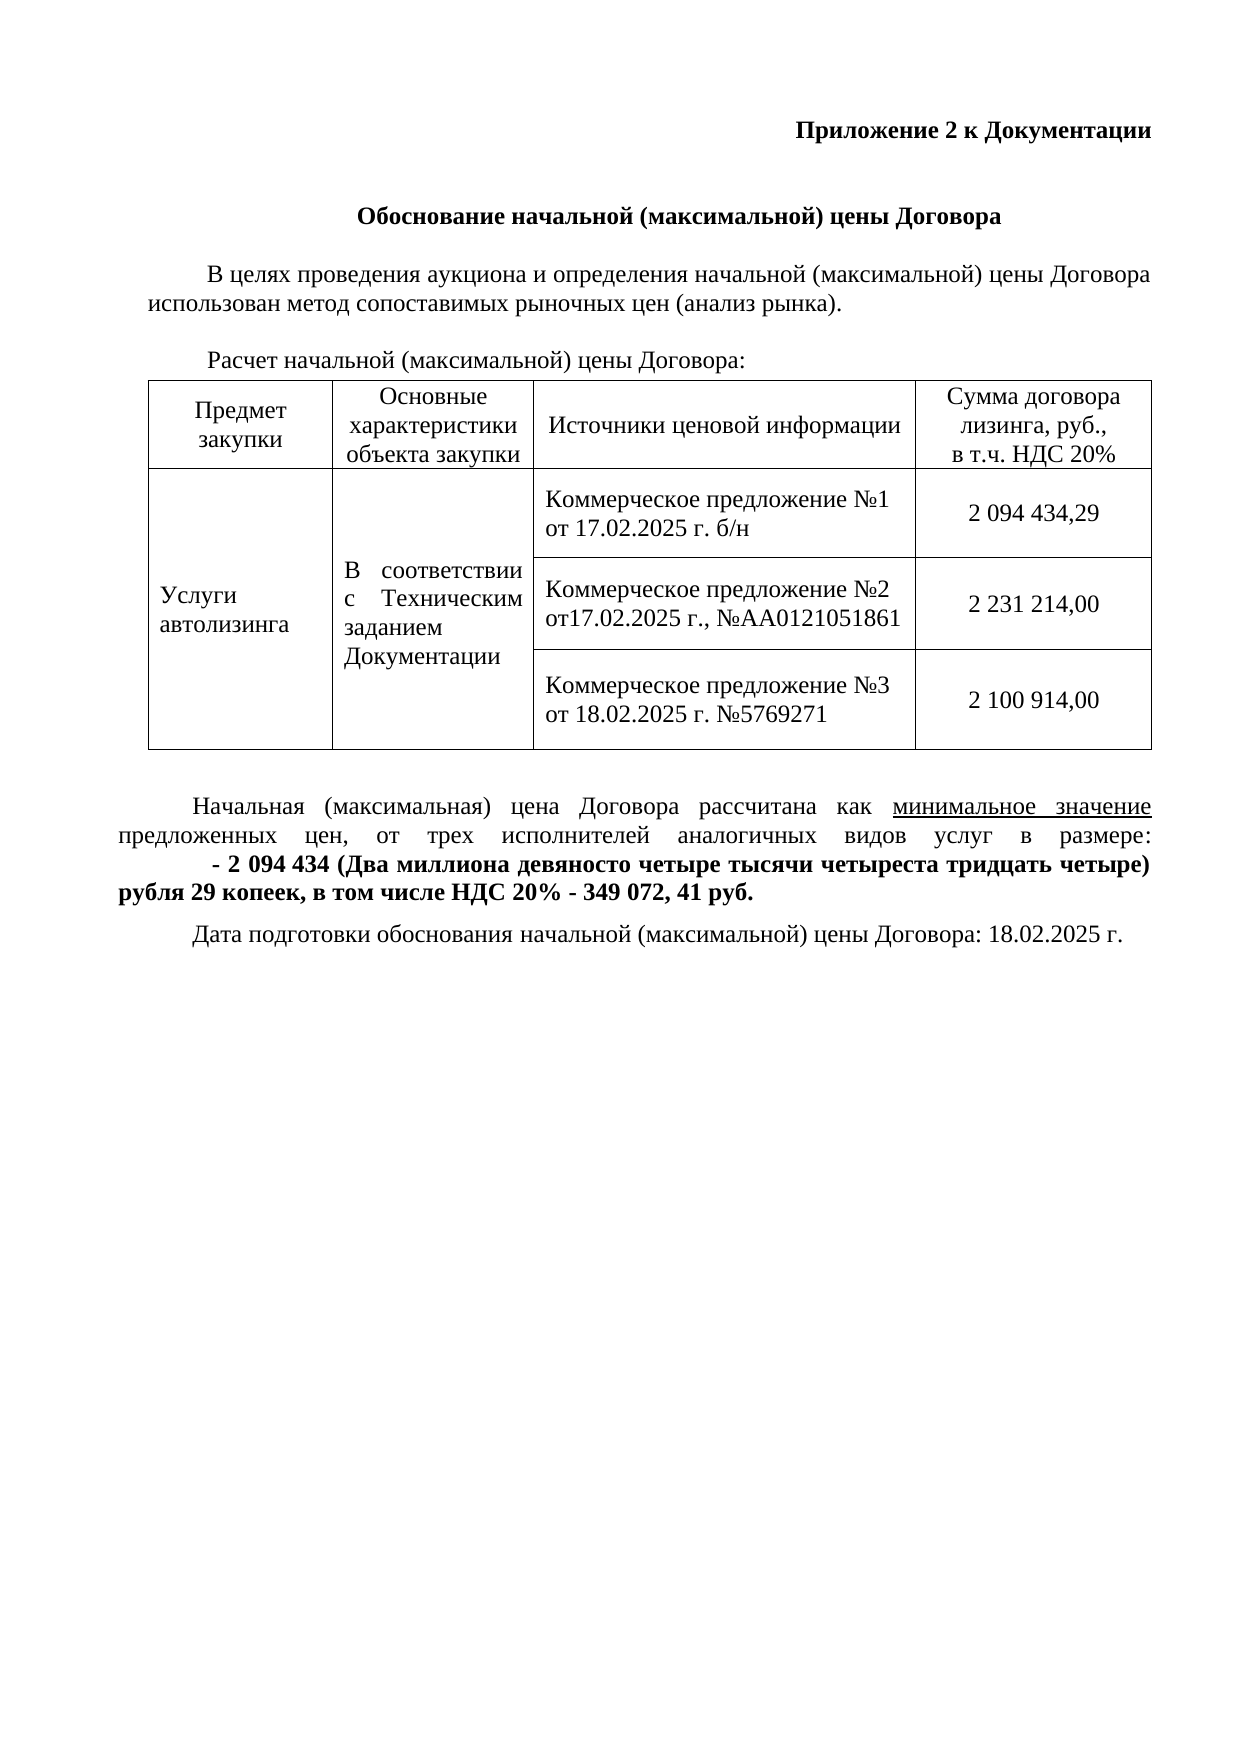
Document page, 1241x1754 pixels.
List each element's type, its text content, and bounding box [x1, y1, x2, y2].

text В целях проведения аукциона и определения начальной (максимальной) цены Договора использован метод сопоставимых рыночных цен (анализ рынка). [148, 259, 1152, 316]
text Приложение 2 к Документации [118, 115, 1152, 144]
table_cell 2 094 434,29 [916, 469, 1151, 557]
table_cell Услуги автолизинга [149, 469, 332, 749]
table_cell 2 231 214,00 [916, 558, 1151, 648]
text Начальная (максимальная) цена Договора рассчитана как минимальное значение предложенных цен, от трех исполнителей аналогичных видов услуг в размере: - 2 094 434 (Два миллиона девяносто четыре тысячи четыреста тридцать четыре) рубля 29 копеек, в том числе НДС 20% - 349 072, 41 руб. [118, 791, 1152, 906]
text Обоснование начальной (максимальной) цены Договора [148, 201, 1152, 230]
table_header Сумма договора лизинга, руб., в т.ч. НДС 20% [916, 381, 1151, 467]
table_header Предмет закупки [149, 381, 332, 467]
text Расчет начальной (максимальной) цены Договора: [148, 345, 1152, 374]
table_cell Коммерческое предложение №2 от17.02.2025 г., №АА0121051861 [534, 558, 915, 648]
table_cell Коммерческое предложение №1 от 17.02.2025 г. б/н [534, 469, 915, 557]
table_cell В соответствии с Техническим заданием Документации [333, 469, 533, 749]
table_cell Коммерческое предложение №3 от 18.02.2025 г. №5769271 [534, 650, 915, 749]
text Дата подготовки обоснования начальной (максимальной) цены Договора: 18.02.2025 г. [118, 919, 1152, 947]
table_cell 2 100 914,00 [916, 650, 1151, 749]
table_header Источники ценовой информации [534, 381, 915, 467]
table_header Основные характеристики объекта закупки [333, 381, 533, 467]
